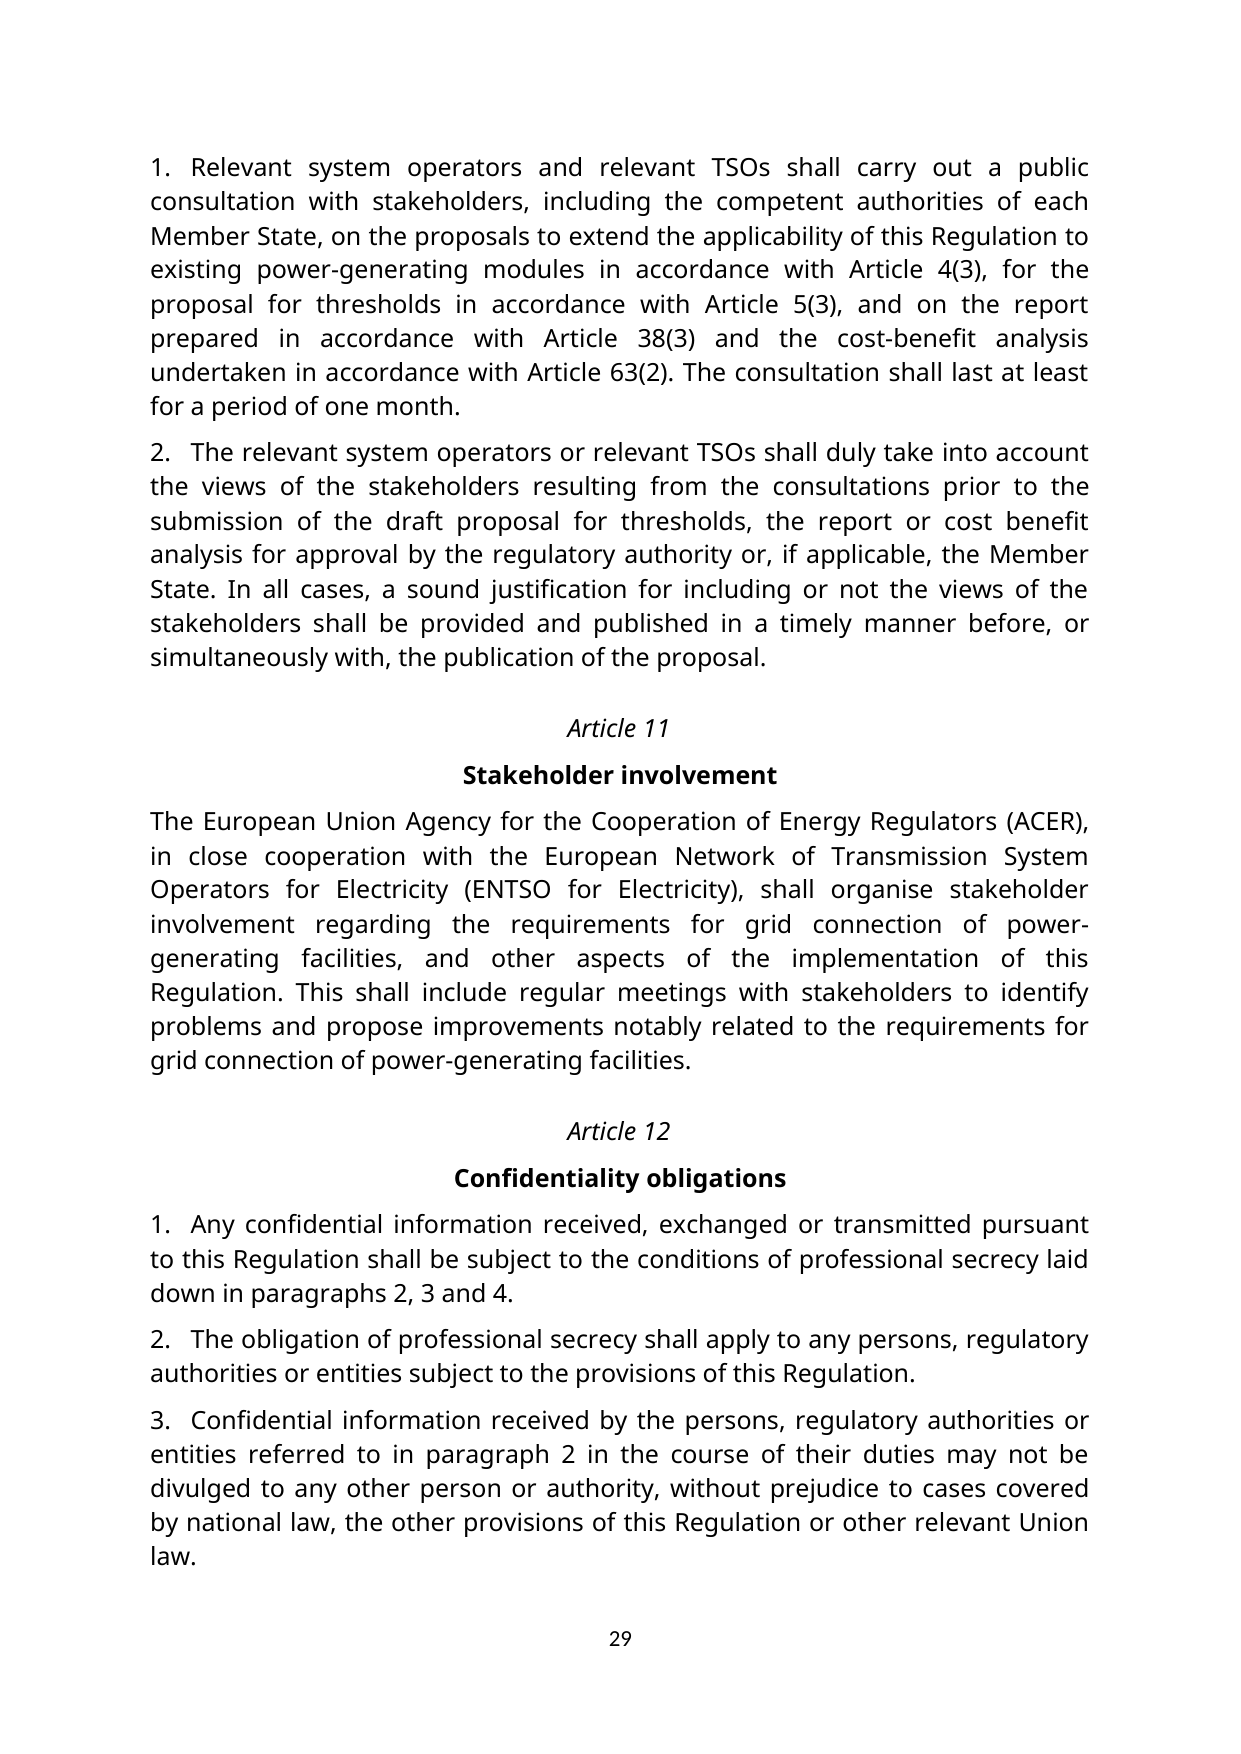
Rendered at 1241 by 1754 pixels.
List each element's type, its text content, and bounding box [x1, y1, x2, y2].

text Stakeholder involvement [150, 757, 1090, 792]
text 2. The relevant system operators or relevant TSOs shall duly take into account the views of the stakeholders resulting from the consultations prior to the submission of the draft proposal for thresholds, the report or cost benefit analysis for approval by the regulatory authority or, if applicable, the Member State. In all cases, a sound justification for including or not the views of the stakeholders shall be provided and published in a timely manner before, or simultaneously with, the publication of the proposal. [150, 435, 1090, 673]
text The European Union Agency for the Cooperation of Energy Regulators (ACER), in close cooperation with the European Network of Transmission System Operators for Electricity (ENTSO for Electricity), shall organise stakeholder involvement regarding the requirements for grid connection of power-generating facilities, and other aspects of the implementation of this Regulation. This shall include regular meetings with stakeholders to identify problems and propose improvements notably related to the requirements for grid connection of power-generating facilities. [150, 804, 1090, 1077]
text Confidentiality obligations [150, 1161, 1090, 1195]
text 2. The obligation of professional secrecy shall apply to any persons, regulatory authorities or entities subject to the provisions of this Regulation. [150, 1322, 1090, 1390]
text 1. Relevant system operators and relevant TSOs shall carry out a public consultation with stakeholders, including the competent authorities of each Member State, on the proposals to extend the applicability of this Regulation to existing power-generating modules in accordance with Article 4(3), for the proposal for thresholds in accordance with Article 5(3), and on the report prepared in accordance with Article 38(3) and the cost-benefit analysis undertaken in accordance with Article 63(2). The consultation shall last at least for a period of one month. [150, 150, 1090, 422]
text 3. Confidential information received by the persons, regulatory authorities or entities referred to in paragraph 2 in the course of their duties may not be divulged to any other person or authority, without prejudice to cases covered by national law, the other provisions of this Regulation or other relevant Union law. [150, 1402, 1090, 1573]
subtitle Article 11 [150, 711, 1090, 745]
text 1. Any confidential information received, exchanged or transmitted pursuant to this Regulation shall be subject to the conditions of professional secrecy laid down in paragraphs 2, 3 and 4. [150, 1207, 1090, 1309]
subtitle Article 12 [150, 1114, 1090, 1148]
